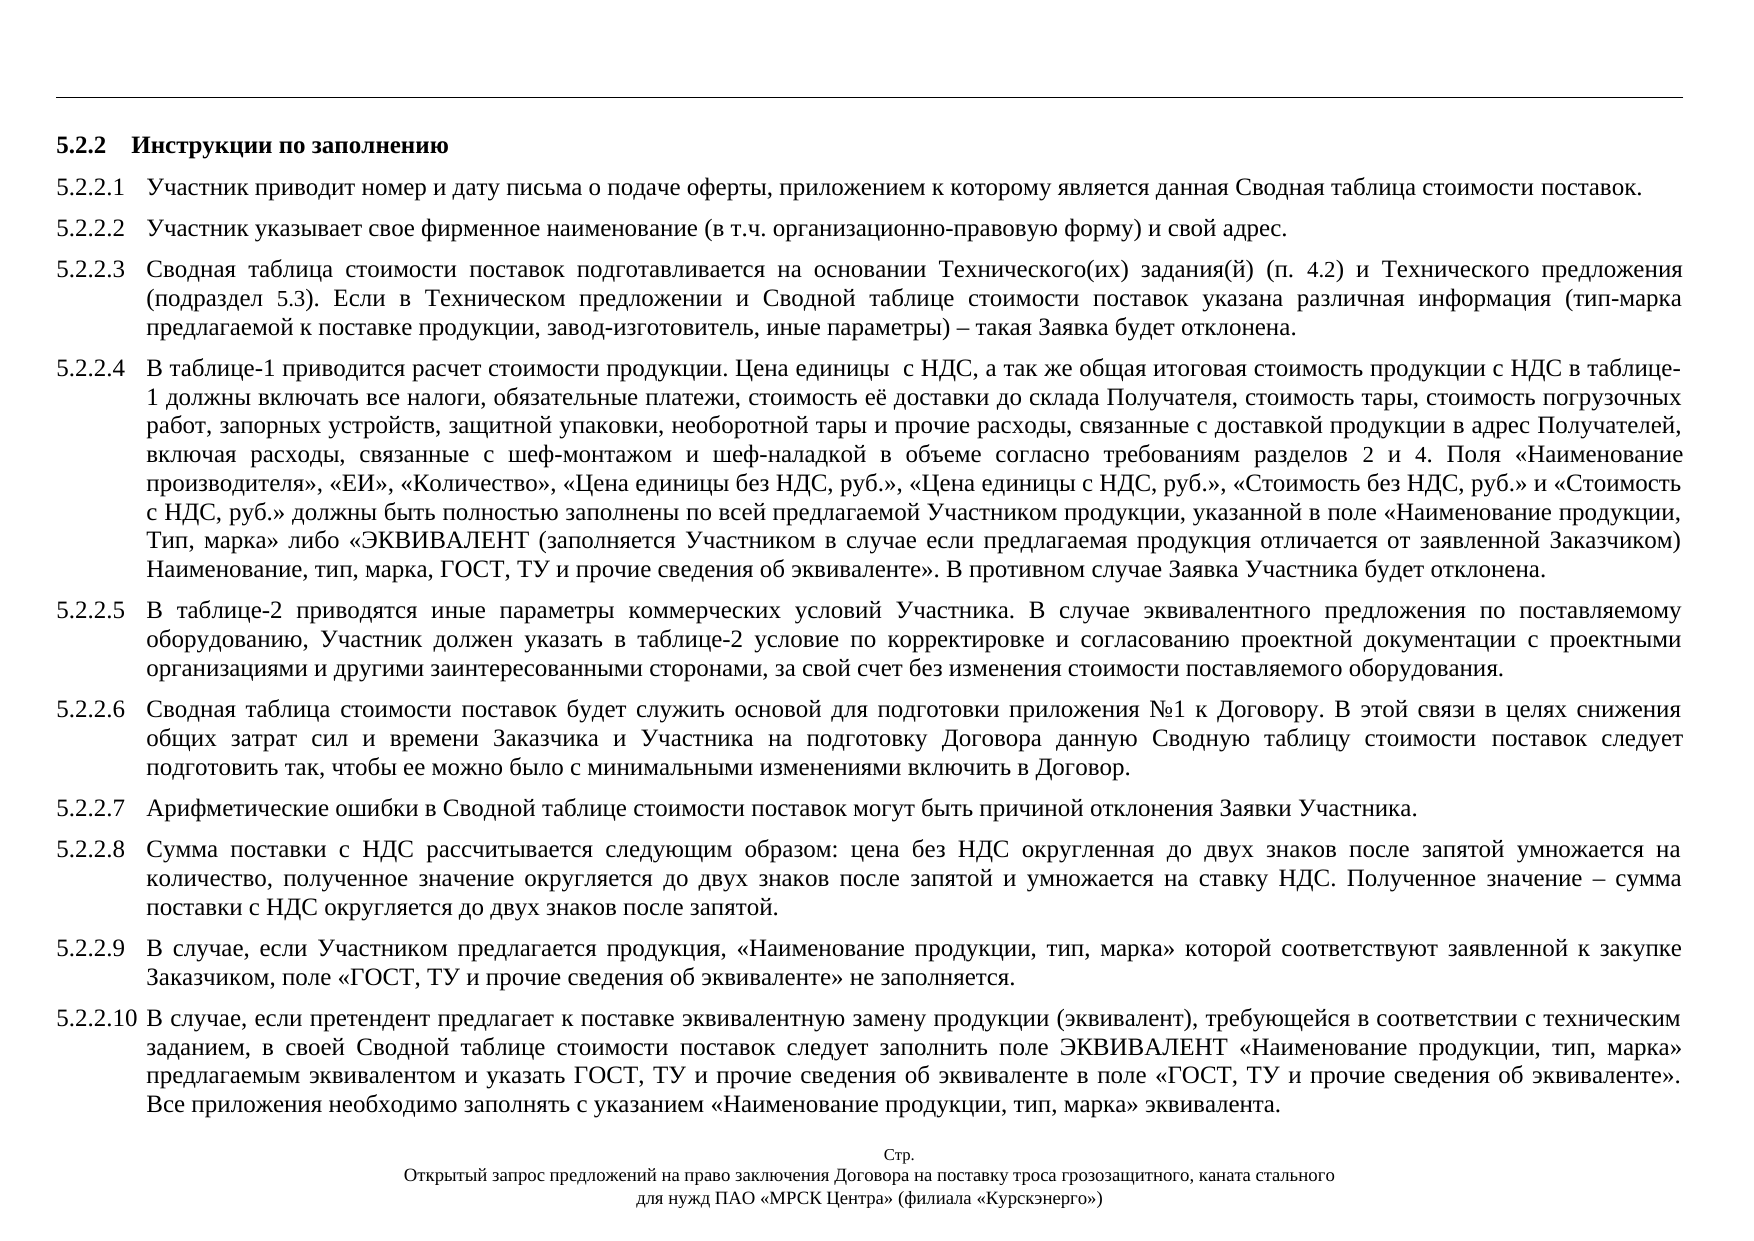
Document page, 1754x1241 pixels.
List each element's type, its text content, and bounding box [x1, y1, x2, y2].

list Арифметические ошибки в Сводной таблице стоимости поставок могут быть причиной отклонения Заявки Участника. [56, 793, 1683, 822]
list В случае, если претендент предлагает к поставке эквивалентную замену продукции (эквивалент), требующейся в соответствии с техническим заданием, в своей Сводной таблице стоимости поставок следует заполнить поле ЭКВИВАЛЕНТ «Наименование продукции, тип, марка» предлагаемым эквивалентом и указать ГОСТ, ТУ и прочие сведения об эквиваленте в поле «ГОСТ, ТУ и прочие сведения об эквиваленте». Все приложения необходимо заполнять с указанием «Наименование продукции, тип, марка» эквивалента. [56, 1003, 1683, 1118]
list Участник приводит номер и дату письма о подаче оферты, приложением к которому является данная Сводная таблица стоимости поставок. [56, 172, 1683, 201]
list Сводная таблица стоимости поставок будет служить основой для подготовки приложения №1 к Договору. В этой связи в целях снижения общих затрат сил и времени Заказчика и Участника на подготовку Договора данную Сводную таблицу стоимости поставок следует подготовить так, чтобы ее можно было с минимальными изменениями включить в Договор. [56, 694, 1683, 781]
subtitle Инструкции по заполнению [56, 131, 1683, 159]
list Участник указывает свое фирменное наименование (в т.ч. организационно-правовую форму) и свой адрес. [56, 213, 1683, 242]
list В таблице-1 приводится расчет стоимости продукции. Цена единицы с НДС, а так же общая итоговая стоимость продукции с НДС в таблице-1 должны включать все налоги, обязательные платежи, стоимость её доставки до склада Получателя, стоимость тары, стоимость погрузочных работ, запорных устройств, защитной упаковки, необоротной тары и прочие расходы, связанные с доставкой продукции в адрес Получателей, включая расходы, связанные с шеф-монтажом и шеф-наладкой в объеме согласно требованиям разделов 2 и 4. Поля «Наименование производителя», «ЕИ», «Количество», «Цена единицы без НДС, руб.», «Цена единицы с НДС, руб.», «Стоимость без НДС, руб.» и «Стоимость с НДС, руб.» должны быть полностью заполнены по всей предлагаемой Участником продукции, указанной в поле «Наименование продукции, Тип, марка» либо «ЭКВИВАЛЕНТ (заполняется Участником в случае если предлагаемая продукция отличается от заявленной Заказчиком) Наименование, тип, марка, ГОСТ, ТУ и прочие сведения об эквиваленте». В противном случае Заявка Участника будет отклонена. [56, 353, 1683, 583]
list Сумма поставки с НДС рассчитывается следующим образом: цена без НДС округленная до двух знаков после запятой умножается на количество, полученное значение округляется до двух знаков после запятой и умножается на ставку НДС. Полученное значение – сумма поставки с НДС округляется до двух знаков после запятой. [56, 834, 1683, 921]
list Сводная таблица стоимости поставок подготавливается на основании Технического(их) задания(й) (п. 4.2) и Технического предложения (подраздел 5.3). Если в Техническом предложении и Сводной таблице стоимости поставок указана различная информация (тип-марка предлагаемой к поставке продукции, завод-изготовитель, иные параметры) – такая Заявка будет отклонена. [56, 254, 1683, 341]
list В таблице-2 приводятся иные параметры коммерческих условий Участника. В случае эквивалентного предложения по поставляемому оборудованию, Участник должен указать в таблице-2 условие по корректировке и согласованию проектной документации с проектными организациями и другими заинтересованными сторонами, за свой счет без изменения стоимости поставляемого оборудования. [56, 596, 1683, 682]
list В случае, если Участником предлагается продукция, «Наименование продукции, тип, марка» которой соответствуют заявленной к закупке Заказчиком, поле «ГОСТ, ТУ и прочие сведения об эквиваленте» не заполняется. [56, 933, 1683, 991]
